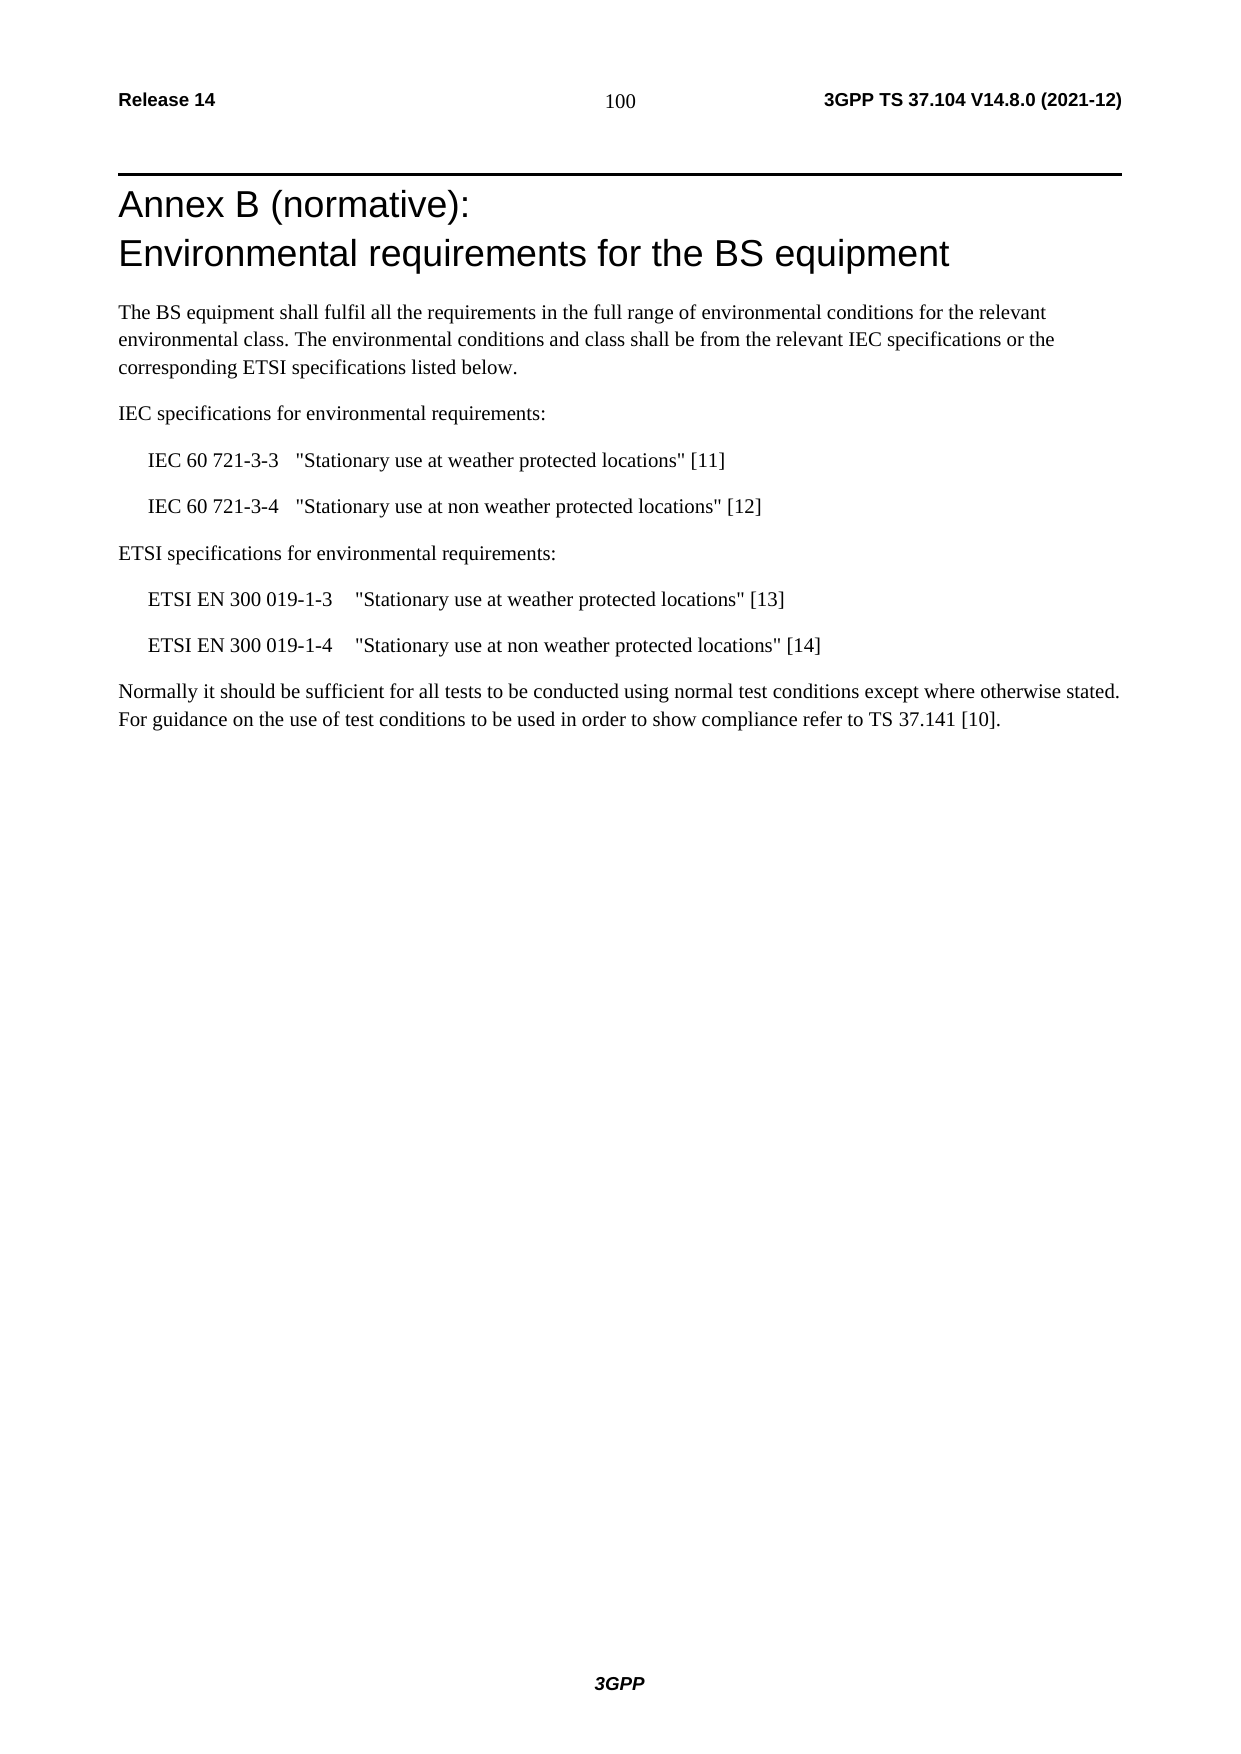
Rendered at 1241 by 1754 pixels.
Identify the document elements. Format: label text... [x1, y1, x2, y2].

text ETSI EN 300 019-1-4 "Stationary use at non weather protected locations" [14] [148, 633, 1122, 657]
text IEC specifications for environmental requirements: [118, 401, 1122, 425]
text ETSI EN 300 019-1-3 "Stationary use at weather protected locations" [13] [148, 587, 1122, 611]
text Normally it should be sufficient for all tests to be conducted using normal test conditions except where otherwise stated. For guidance on the use of test conditions to be used in order to show compliance refer to TS 37.141 [10]. [118, 679, 1122, 731]
text The BS equipment shall fulfil all the requirements in the full range of environmental conditions for the relevant environmental class. The environmental conditions and class shall be from the relevant IEC specifications or the corresponding ETSI specifications listed below. [118, 300, 1122, 379]
subtitle Annex B (normative): Environmental requirements for the BS equipment [118, 176, 1122, 274]
text IEC 60 721-3-4 "Stationary use at non weather protected locations" [12] [148, 494, 1122, 518]
text ETSI specifications for environmental requirements: [118, 540, 1122, 564]
text IEC 60 721-3-3 "Stationary use at weather protected locations" [11] [148, 448, 1122, 472]
